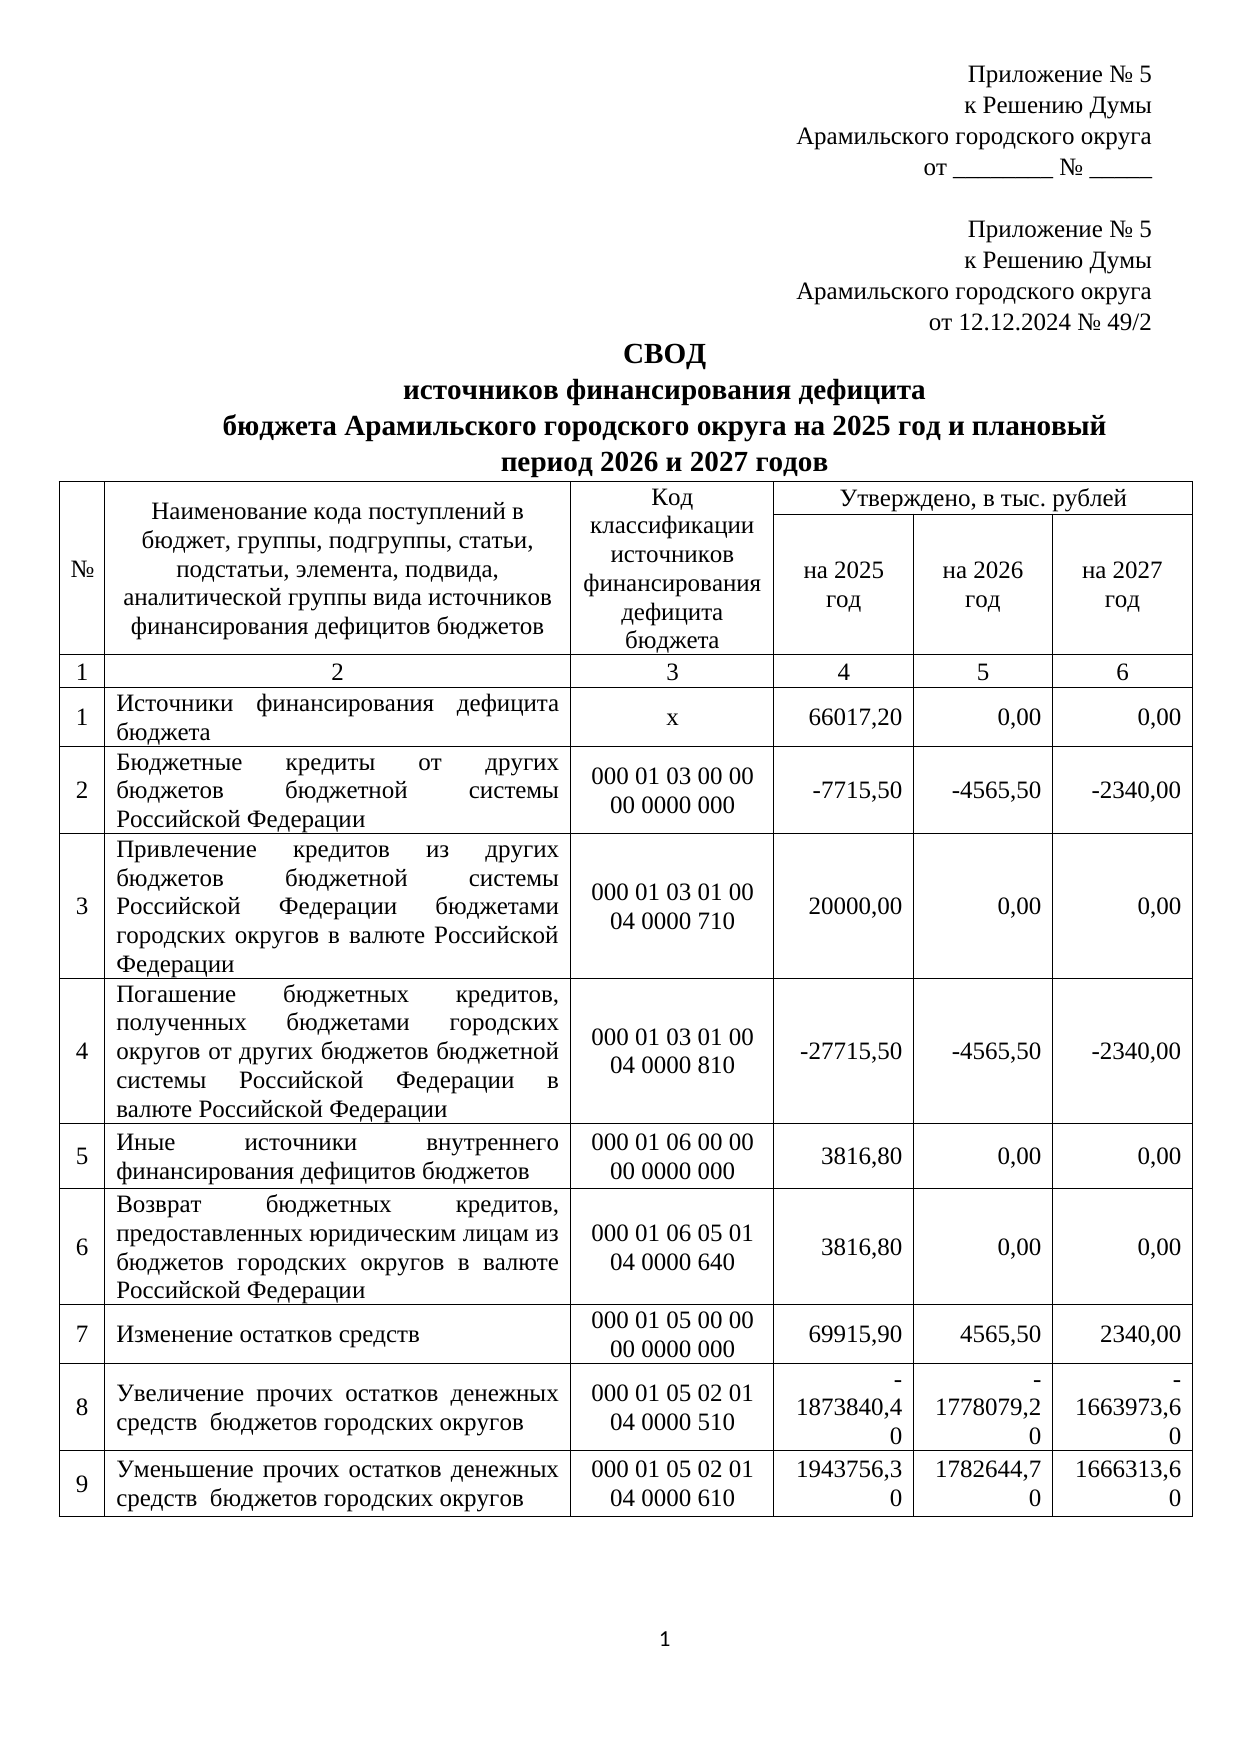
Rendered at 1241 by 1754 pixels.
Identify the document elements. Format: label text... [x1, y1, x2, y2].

table_cell Погашение бюджетных кредитов, полученных бюджетами городских округов от других бюджетов бюджетной системы Российской Федерации в валюте Российской Федерации [105, 979, 570, 1122]
table_cell Изменение остатков средств [105, 1305, 570, 1363]
table_cell 0,00 [914, 1189, 1052, 1304]
table_cell 8 [60, 1364, 104, 1450]
text Арамильского городского округа [177, 121, 1152, 150]
text от ________ № _____ [177, 152, 1152, 181]
table_cell 0,00 [914, 1124, 1052, 1188]
table_cell 6 [1053, 655, 1192, 687]
table_cell 0,00 [1053, 1124, 1192, 1188]
table_cell -7715,50 [774, 747, 913, 833]
text к Решению Думы [177, 245, 1152, 274]
table_cell Бюджетные кредиты от других бюджетов бюджетной системы Российской Федерации [105, 747, 570, 833]
table_cell 4 [60, 979, 104, 1122]
table_cell 1 [60, 688, 104, 746]
table_cell на 2026 год [914, 515, 1052, 654]
table_cell 5 [914, 655, 1052, 687]
table_cell 1943756,30 [774, 1451, 913, 1516]
table_cell 0,00 [914, 834, 1052, 978]
text Приложение № 5 [177, 214, 1152, 243]
table_cell 000 01 03 00 00 00 0000 000 [571, 747, 773, 833]
table_cell 66017,20 [774, 688, 913, 746]
table_cell -2340,00 [1053, 979, 1192, 1122]
table_cell 9 [60, 1451, 104, 1516]
table_cell 3 [571, 655, 773, 687]
table_cell 2340,00 [1053, 1305, 1192, 1363]
table_cell 3816,80 [774, 1189, 913, 1304]
table_cell 000 01 06 05 01 04 0000 640 [571, 1189, 773, 1304]
table_cell 4565,50 [914, 1305, 1052, 1363]
table_cell 000 01 05 02 01 04 0000 510 [571, 1364, 773, 1450]
table_cell 69915,90 [774, 1305, 913, 1363]
table_cell Увеличение прочих остатков денежных средств бюджетов городских округов [105, 1364, 570, 1450]
table_cell 000 01 05 00 00 00 0000 000 [571, 1305, 773, 1363]
text к Решению Думы [177, 90, 1152, 119]
table_cell х [571, 688, 773, 746]
table_cell на 2027 год [1053, 515, 1192, 654]
table_header Утверждено, в тыс. рублей [774, 482, 1192, 513]
table_cell Иные источники внутреннего финансирования дефицитов бюджетов [105, 1124, 570, 1188]
table_cell 20000,00 [774, 834, 913, 978]
table_cell -4565,50 [914, 747, 1052, 833]
table_cell -2340,00 [1053, 747, 1192, 833]
table_cell -4565,50 [914, 979, 1052, 1122]
table_cell 5 [60, 1124, 104, 1188]
text от 12.12.2024 № 49/2 [177, 307, 1152, 336]
table_cell 1 [60, 655, 104, 687]
table_cell Возврат бюджетных кредитов, предоставленных юридическим лицам из бюджетов городских округов в валюте Российской Федерации [105, 1189, 570, 1304]
table_cell -27715,50 [774, 979, 913, 1122]
table_cell 3 [60, 834, 104, 978]
table_cell Источники финансирования дефицита бюджета [105, 688, 570, 746]
table_cell 000 01 03 01 00 04 0000 810 [571, 979, 773, 1122]
text Приложение № 5 [177, 59, 1152, 88]
table_cell 6 [60, 1189, 104, 1304]
table_cell 1666313,60 [1053, 1451, 1192, 1516]
table_cell Привлечение кредитов из других бюджетов бюджетной системы Российской Федерации бюджетами городских округов в валюте Российской Федерации [105, 834, 570, 978]
table_cell 2 [105, 655, 570, 687]
table_cell -1778079,20 [914, 1364, 1052, 1450]
table_cell -1663973,60 [1053, 1364, 1192, 1450]
table_cell 2 [60, 747, 104, 833]
table_cell 3816,80 [774, 1124, 913, 1188]
table_cell 1782644,70 [914, 1451, 1052, 1516]
table_cell 0,00 [1053, 1189, 1192, 1304]
table_header Код классификации источников финансирования дефицита бюджета [571, 482, 773, 654]
table_cell 000 01 03 01 00 04 0000 710 [571, 834, 773, 978]
table_cell 4 [774, 655, 913, 687]
table_cell 0,00 [1053, 688, 1192, 746]
table_cell 7 [60, 1305, 104, 1363]
table_cell -1873840,40 [774, 1364, 913, 1450]
text источников финансирования дефицита [177, 372, 1152, 406]
text СВОД [177, 336, 1152, 370]
table_cell 0,00 [914, 688, 1052, 746]
table_cell 000 01 05 02 01 04 0000 610 [571, 1451, 773, 1516]
table_cell на 2025 год [774, 515, 913, 654]
text бюджета Арамильского городского округа на 2025 год и плановый период 2026 и 2027 годов [177, 408, 1152, 478]
table_cell 0,00 [1053, 834, 1192, 978]
table_header Наименование кода поступлений в бюджет, группы, подгруппы, статьи, подстатьи, элемента, подвида, аналитической группы вида источников финансирования дефицитов бюджетов [105, 482, 570, 654]
table_cell Уменьшение прочих остатков денежных средств бюджетов городских округов [105, 1451, 570, 1516]
table_cell 000 01 06 00 00 00 0000 000 [571, 1124, 773, 1188]
text Арамильского городского округа [177, 276, 1152, 305]
table_header № [60, 482, 104, 654]
